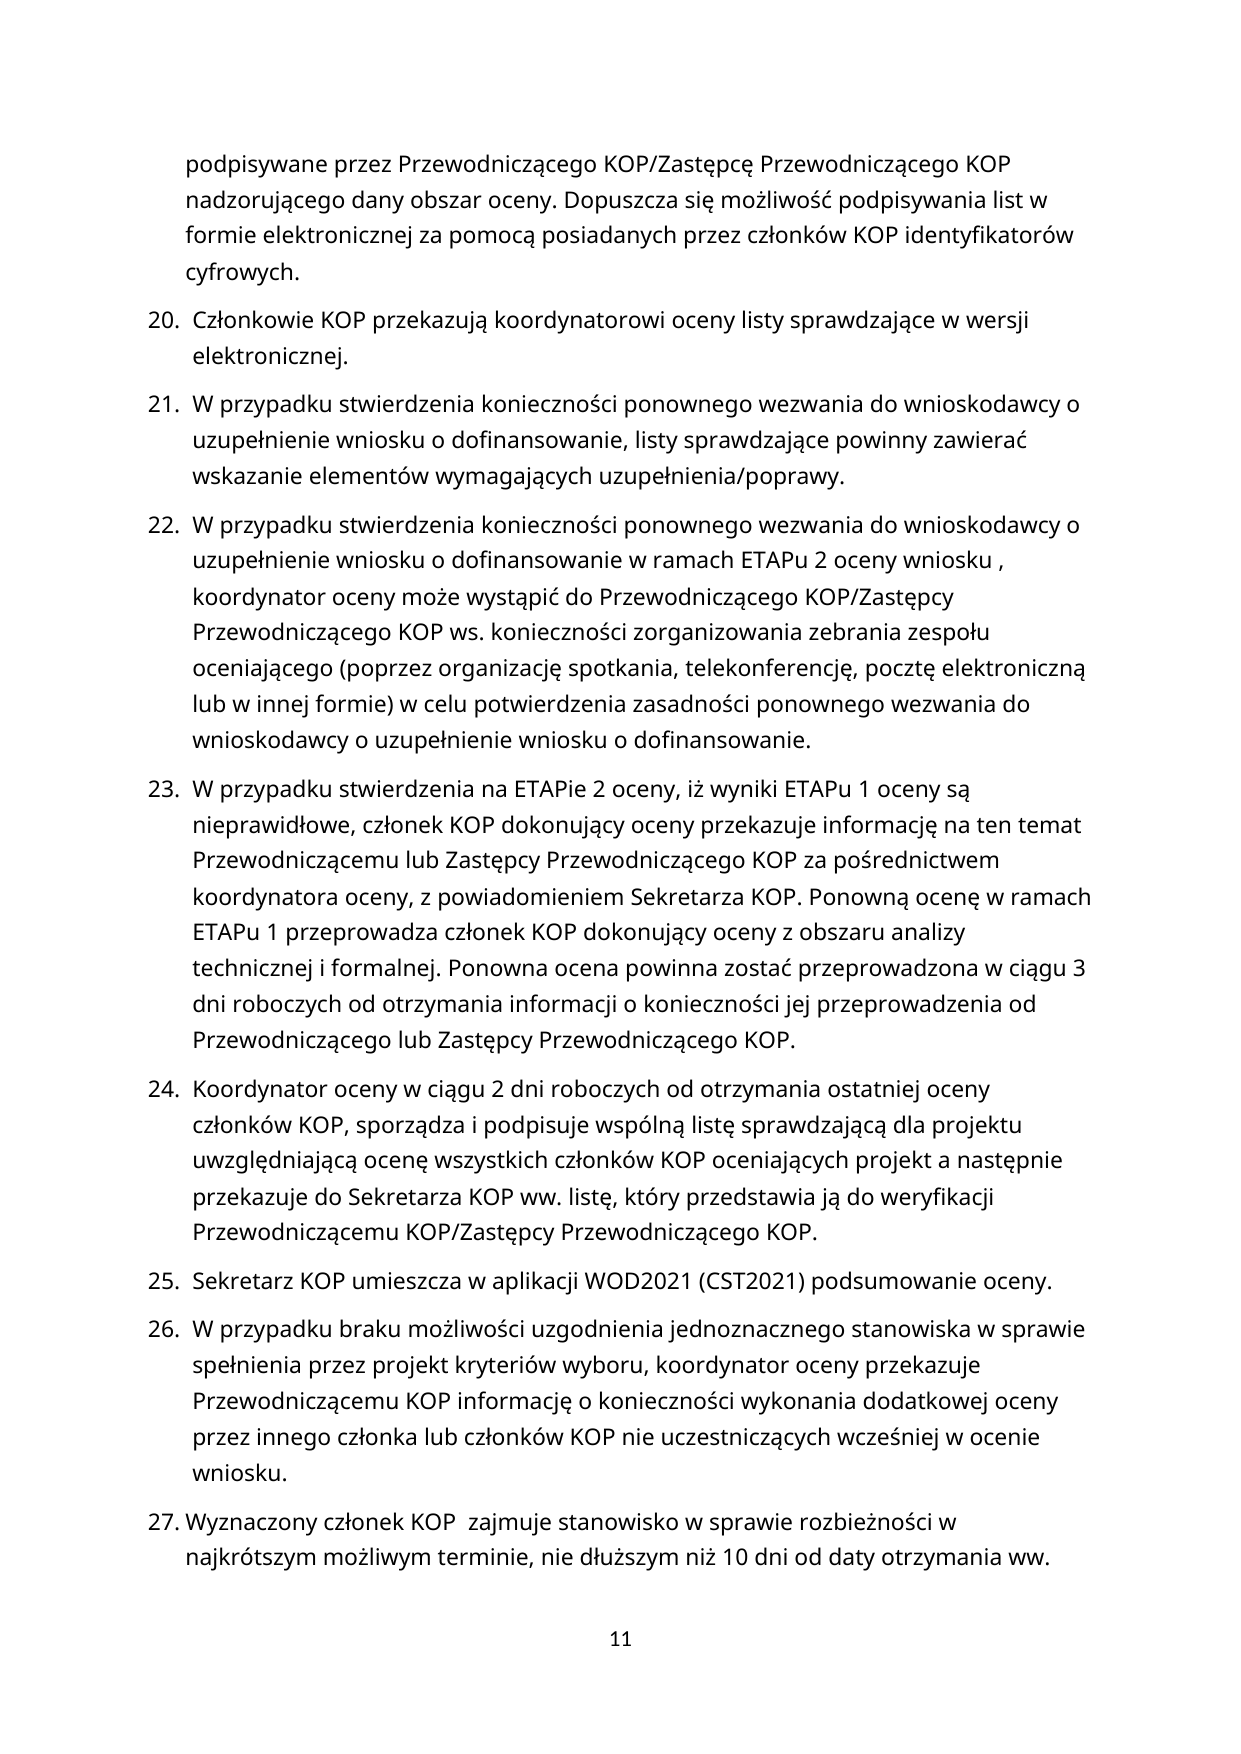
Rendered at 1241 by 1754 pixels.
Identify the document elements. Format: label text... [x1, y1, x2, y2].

list W przypadku stwierdzenia konieczności ponownego wezwania do wnioskodawcy o uzupełnienie wniosku o dofinansowanie, listy sprawdzające powinny zawierać wskazanie elementów wymagających uzupełnienia/poprawy. [148, 388, 1093, 491]
list Sekretarz KOP umieszcza w aplikacji WOD2021 (CST2021) podsumowanie oceny. [148, 1265, 1093, 1296]
list Członkowie KOP przekazują koordynatorowi oceny listy sprawdzające w wersji elektronicznej. [148, 304, 1093, 371]
list Koordynator oceny w ciągu 2 dni roboczych od otrzymania ostatniej oceny członków KOP, sporządza i podpisuje wspólną listę sprawdzającą dla projektu uwzględniającą ocenę wszystkich członków KOP oceniających projekt a następnie przekazuje do Sekretarza KOP ww. listę, który przedstawia ją do weryfikacji Przewodniczącemu KOP/Zastępcy Przewodniczącego KOP. [148, 1073, 1093, 1248]
list W przypadku braku możliwości uzgodnienia jednoznacznego stanowiska w sprawie spełnienia przez projekt kryteriów wyboru, koordynator oceny przekazuje Przewodniczącemu KOP informację o konieczności wykonania dodatkowej oceny przez innego członka lub członków KOP nie uczestniczących wcześniej w ocenie wniosku. [148, 1313, 1093, 1488]
list W przypadku stwierdzenia na ETAPie 2 oceny, iż wyniki ETAPu 1 oceny są nieprawidłowe, członek KOP dokonujący oceny przekazuje informację na ten temat Przewodniczącemu lub Zastępcy Przewodniczącego KOP za pośrednictwem koordynatora oceny, z powiadomieniem Sekretarza KOP. Ponowną ocenę w ramach ETAPu 1 przeprowadza członek KOP dokonujący oceny z obszaru analizy technicznej i formalnej. Ponowna ocena powinna zostać przeprowadzona w ciągu 3 dni roboczych od otrzymania informacji o konieczności jej przeprowadzenia od Przewodniczącego lub Zastępcy Przewodniczącego KOP. [148, 773, 1093, 1055]
list W przypadku stwierdzenia konieczności ponownego wezwania do wnioskodawcy o uzupełnienie wniosku o dofinansowanie w ramach ETAPu 2 oceny wniosku , koordynator oceny może wystąpić do Przewodniczącego KOP/Zastępcy Przewodniczącego KOP ws. konieczności zorganizowania zebrania zespołu oceniającego (poprzez organizację spotkania, telekonferencję, pocztę elektroniczną lub w innej formie) w celu potwierdzenia zasadności ponownego wezwania do wnioskodawcy o uzupełnienie wniosku o dofinansowanie. [148, 508, 1093, 755]
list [148, 148, 1093, 287]
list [148, 1505, 1093, 1573]
